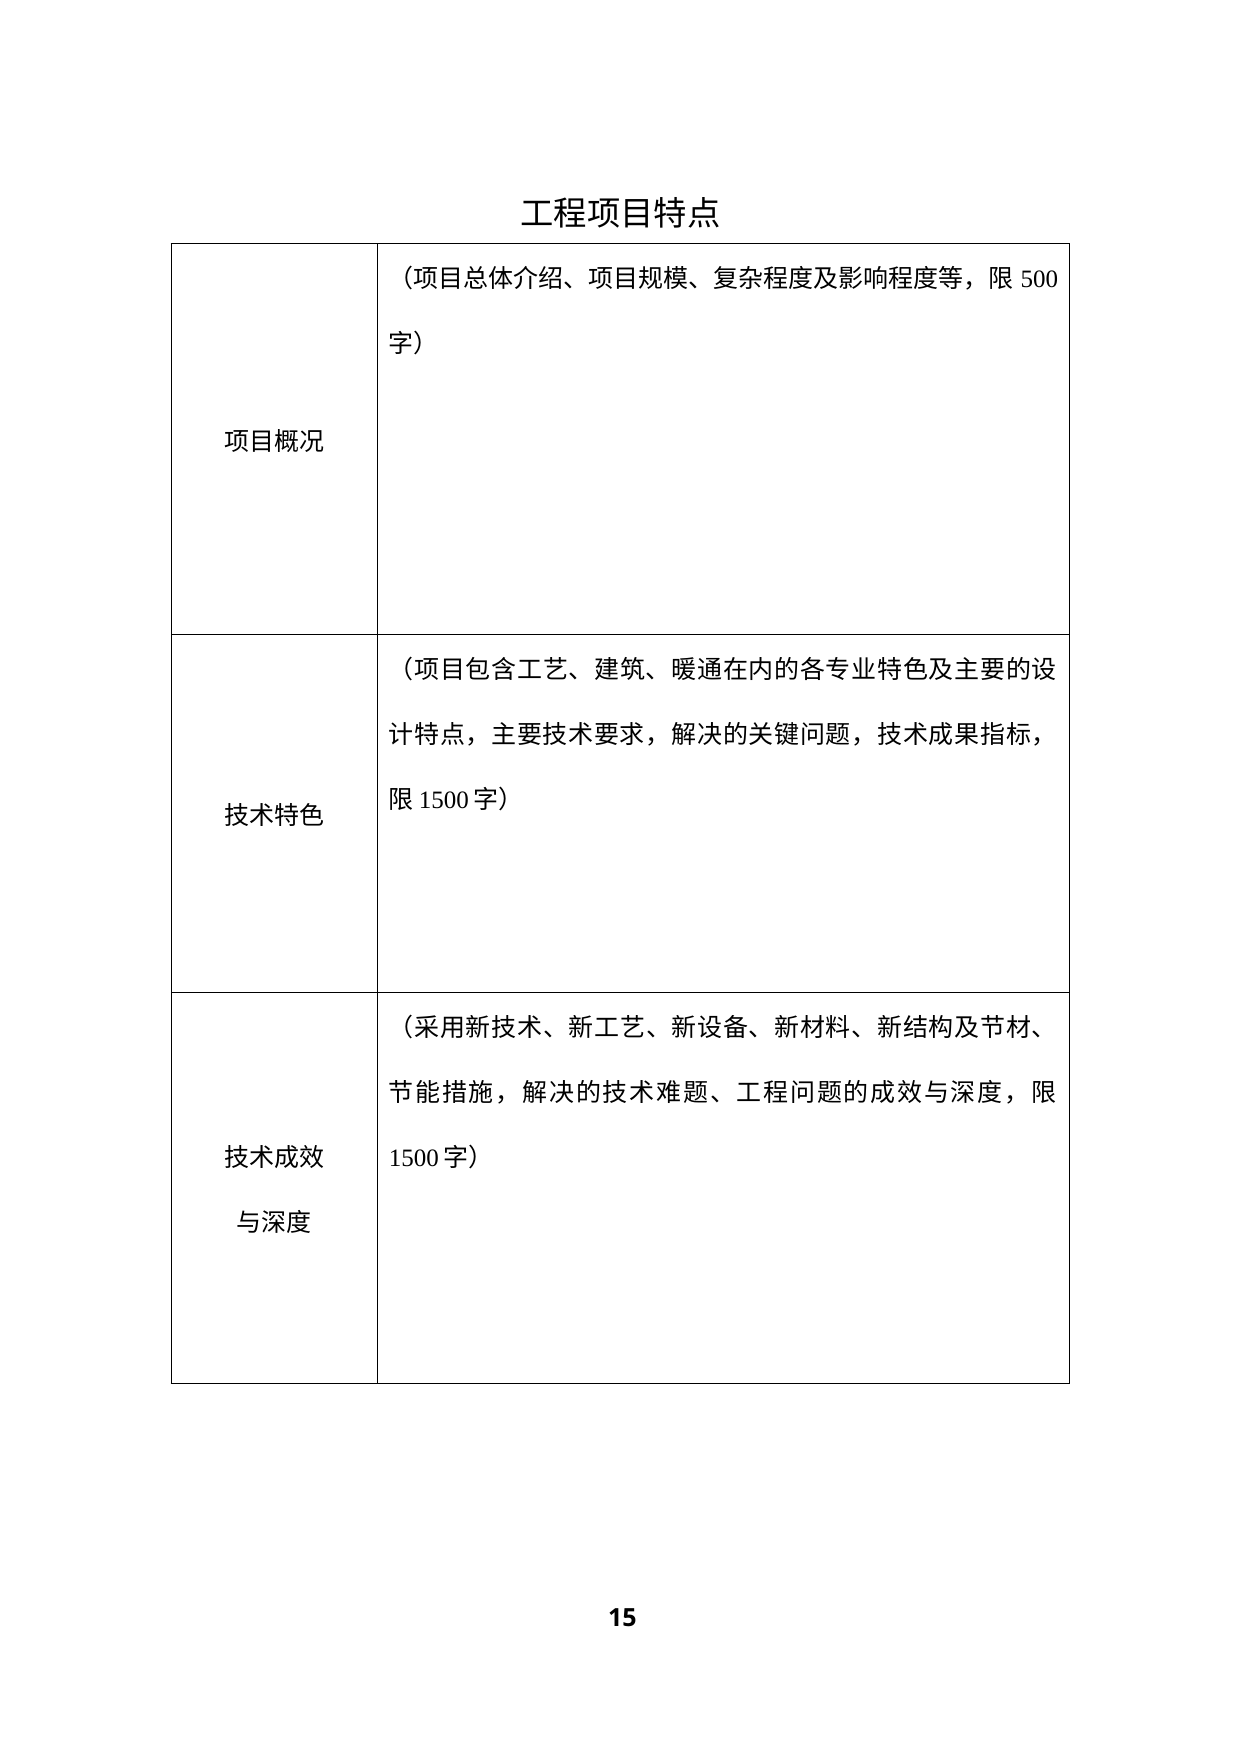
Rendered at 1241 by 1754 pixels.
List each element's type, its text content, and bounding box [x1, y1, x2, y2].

table_cell 技术成效 与深度 [172, 993, 377, 1383]
table_cell （项目包含工艺、建筑、暖通在内的各专业特色及主要的设计特点，主要技术要求，解决的关键问题，技术成果指标，限1500字） [378, 635, 1069, 992]
text 工程项目特点 [165, 178, 1075, 243]
table_header （项目总体介绍、项目规模、复杂程度及影响程度等，限500字） [378, 244, 1069, 634]
table_cell （采用新技术、新工艺、新设备、新材料、新结构及节材、节能措施，解决的技术难题、工程问题的成效与深度，限1500字） [378, 993, 1069, 1383]
table_header 项目概况 [172, 244, 377, 634]
table_cell 技术特色 [172, 635, 377, 992]
